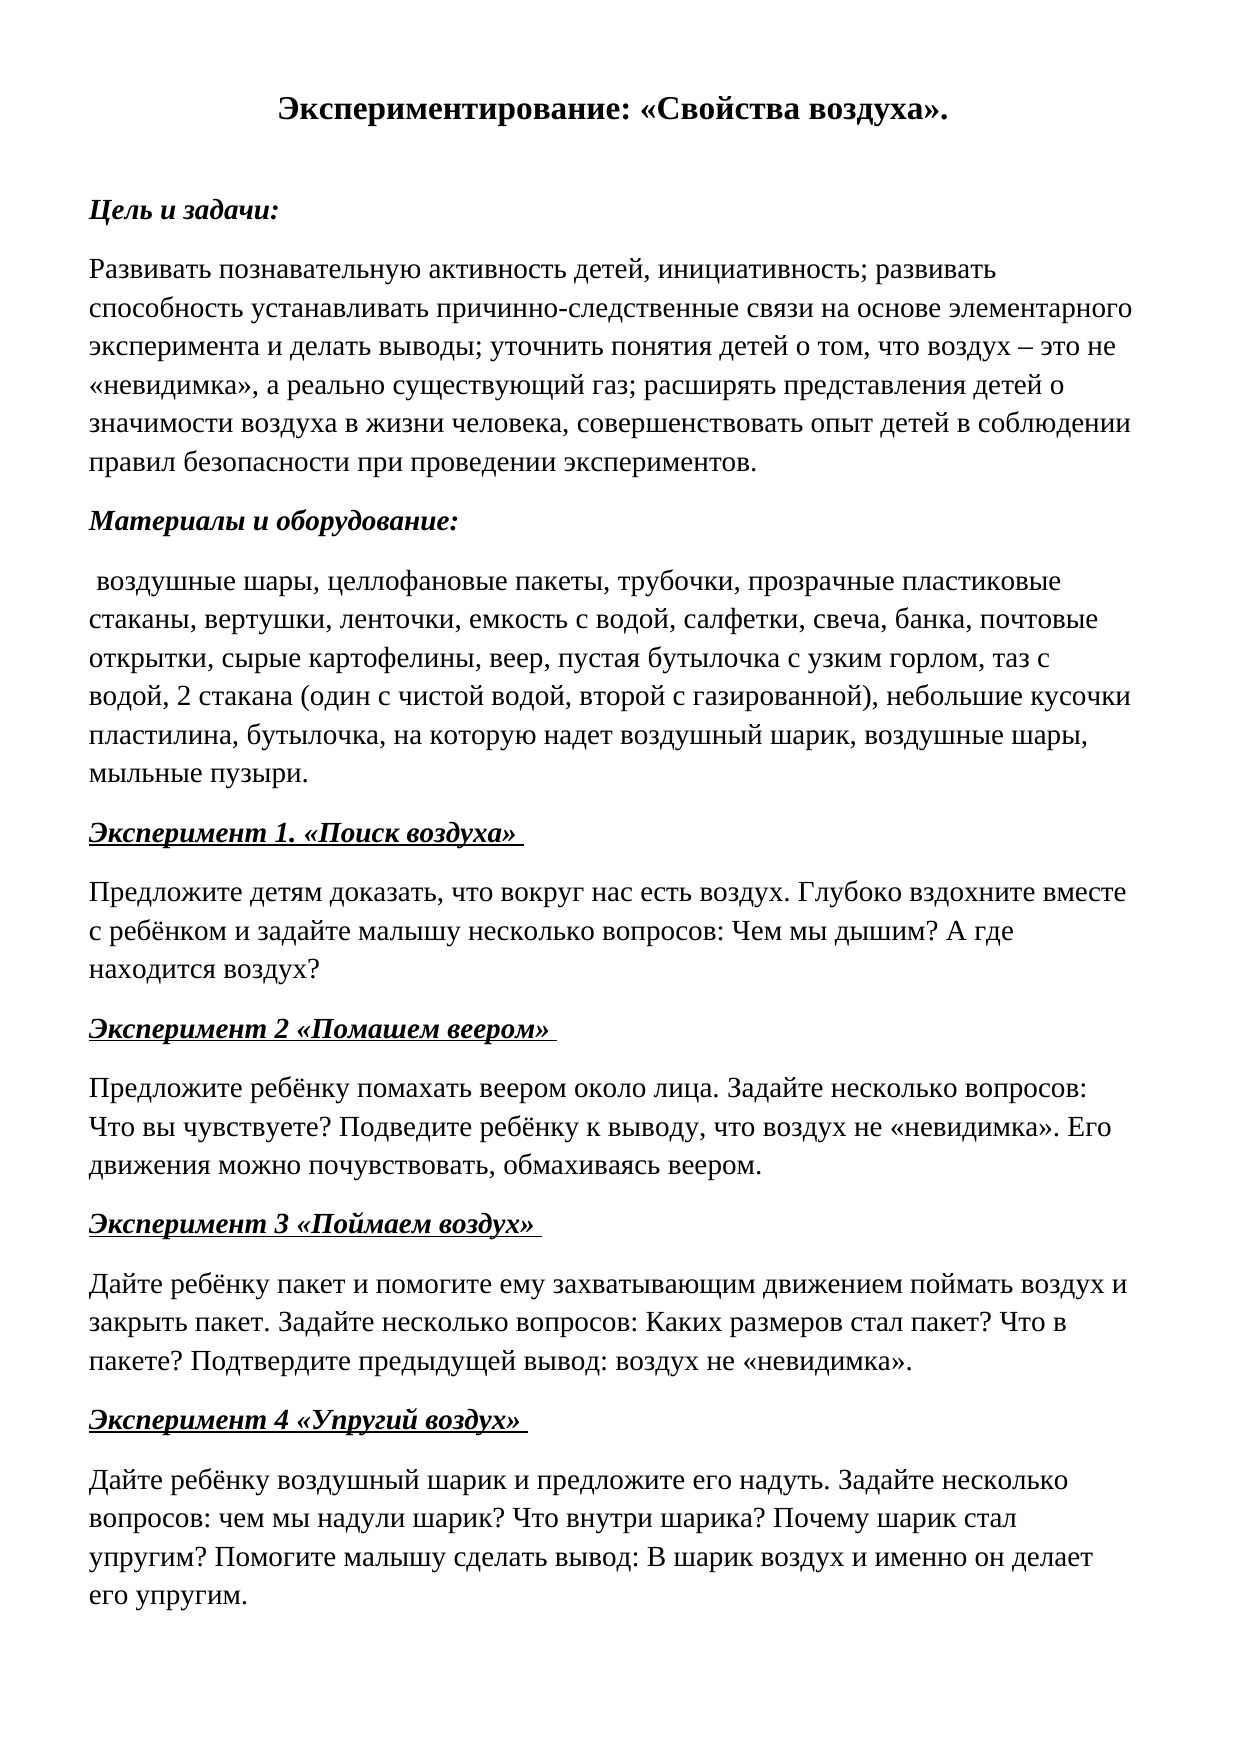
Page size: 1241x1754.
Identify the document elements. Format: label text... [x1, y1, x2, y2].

text Дайте ребёнку пакет и помогите ему захватывающим движением поймать воздух и закрыть пакет. Задайте несколько вопросов: Каких размеров стал пакет? Что в пакете? Подтвердите предыдущей вывод: воздух не «невидимка». [89, 1266, 1137, 1377]
text Экспериментирование: «Свойства воздуха». [89, 89, 1137, 127]
text Предложите детям доказать, что вокруг нас есть воздух. Глубоко вздохните вместе с ребёнком и задайте малышу несколько вопросов: Чем мы дышим? А где находится воздух? [89, 874, 1137, 985]
text Материалы и оборудование: [89, 503, 1137, 537]
text Дайте ребёнку воздушный шарик и предложите его надуть. Задайте несколько вопросов: чем мы надули шарик? Что внутри шарика? Почему шарик стал упругим? Помогите малышу сделать вывод: В шарик воздух и именно он делает его упругим. [89, 1462, 1137, 1611]
text Развивать познавательную активность детей, инициативность; развивать способность устанавливать причинно-следственные связи на основе элементарного эксперимента и делать выводы; уточнить понятия детей о том, что воздух – это не «невидимка», а реально существующий газ; расширять представления детей о значимости воздуха в жизни человека, совершенствовать опыт детей в соблюдении правил безопасности при проведении экспериментов. [89, 251, 1137, 478]
text Эксперимент 4 «Упругий воздух» [89, 1402, 1137, 1436]
text Эксперимент 2 «Помашем веером» [89, 1011, 1137, 1044]
text Эксперимент 1. «Поиск воздуха» [89, 815, 1137, 848]
text Эксперимент 3 «Поймаем воздух» [89, 1207, 1137, 1240]
text воздушные шары, целлофановые пакеты, трубочки, прозрачные пластиковые стаканы, вертушки, ленточки, емкость с водой, салфетки, свеча, банка, почтовые открытки, сырые картофелины, веер, пустая бутылочка с узким горлом, таз с водой, 2 стакана (один с чистой водой, второй с газированной), небольшие кусочки пластилина, бутылочка, на которую надет воздушный шарик, воздушные шары, мыльные пузыри. [89, 563, 1137, 789]
text Предложите ребёнку помахать веером около лица. Задайте несколько вопросов: Что вы чувствуете? Подведите ребёнку к выводу, что воздух не «невидимка». Его движения можно почувствовать, обмахиваясь веером. [89, 1070, 1137, 1181]
text Цель и задачи: [89, 153, 1137, 226]
